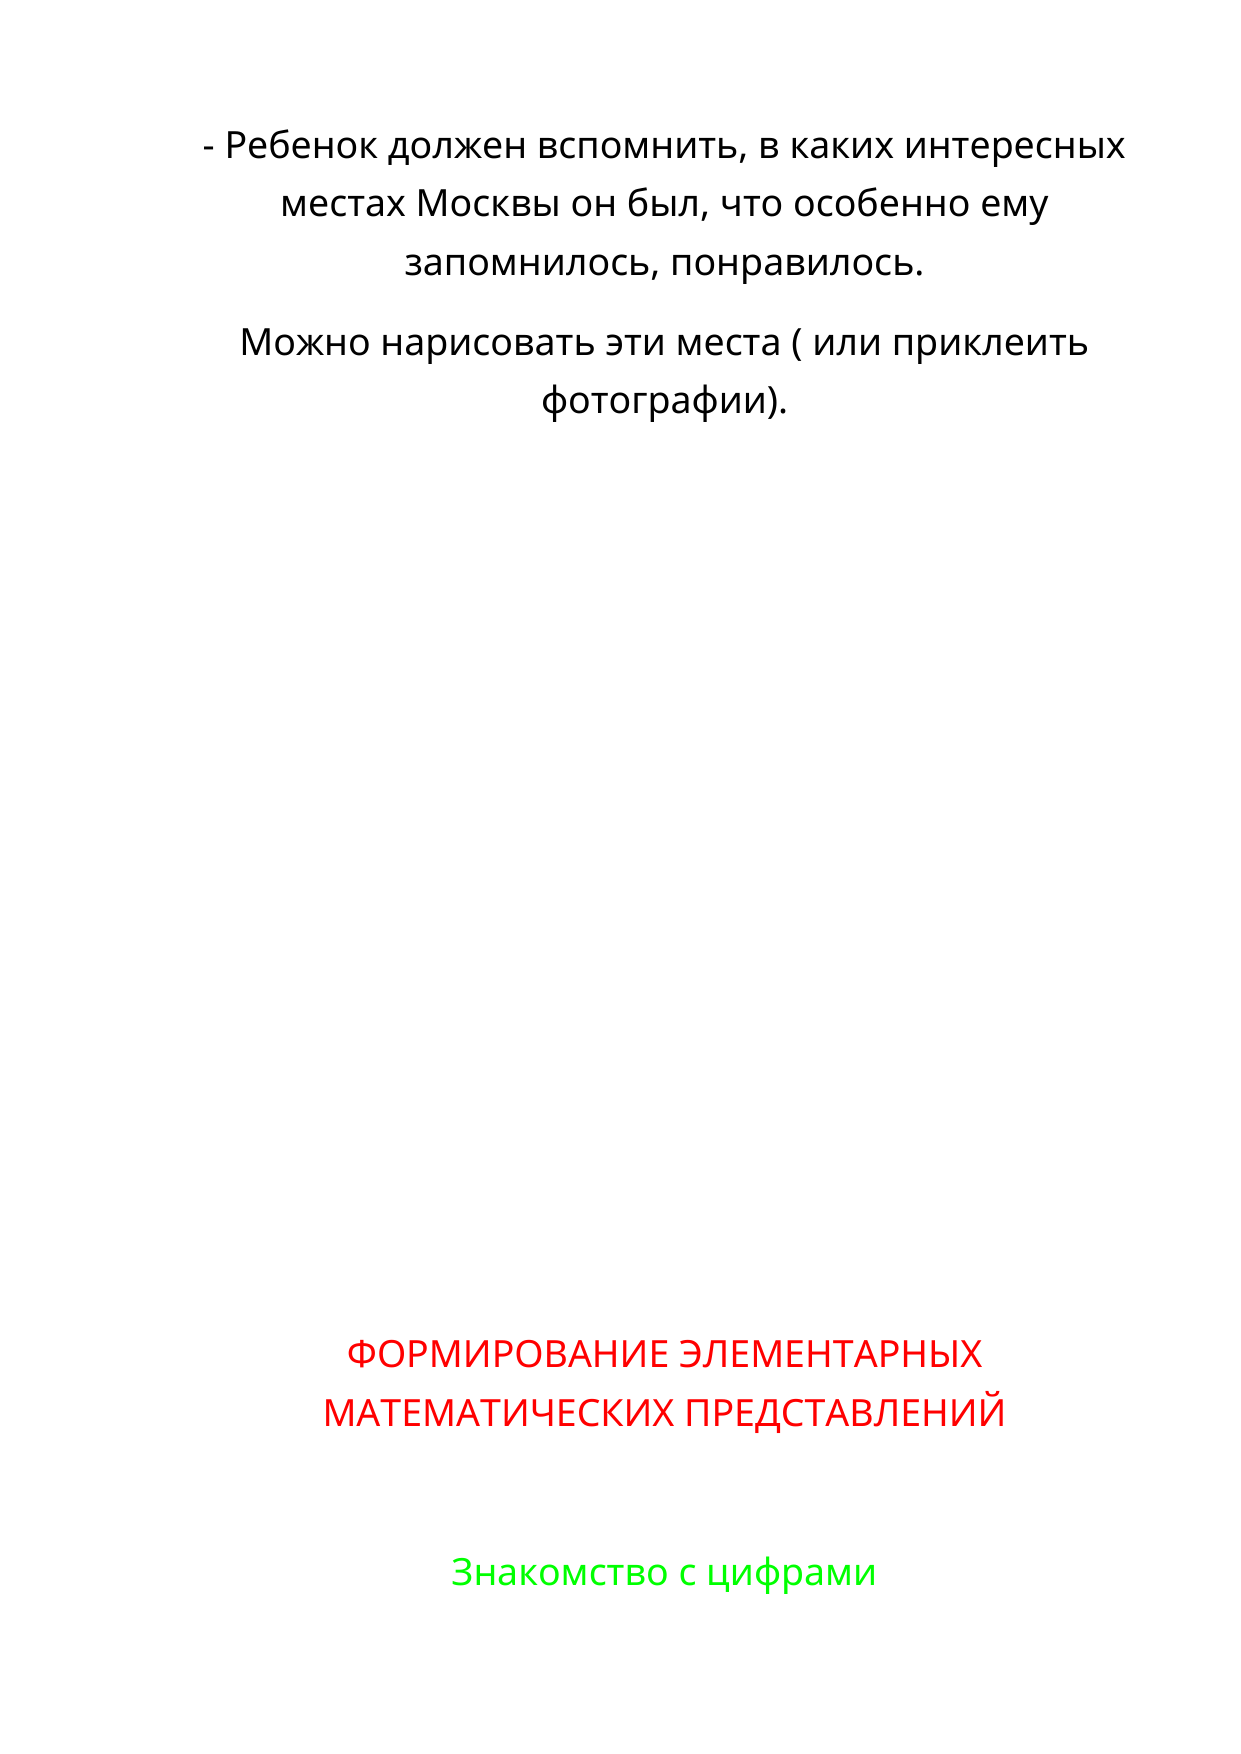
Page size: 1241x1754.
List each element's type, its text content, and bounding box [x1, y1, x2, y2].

text - Ребенок должен вспомнить, в каких интересных местах Москвы он был, что особенно ему запомнилось, понравилось. [177, 118, 1152, 286]
text ФОРМИРОВАНИЕ ЭЛЕМЕНТАРНЫХ МАТЕМАТИЧЕСКИХ ПРЕДСТАВЛЕНИЙ [177, 1327, 1152, 1437]
text Можно нарисовать эти места ( или приклеить фотографии). [177, 315, 1152, 424]
text Знакомство с цифрами [177, 1545, 1152, 1596]
